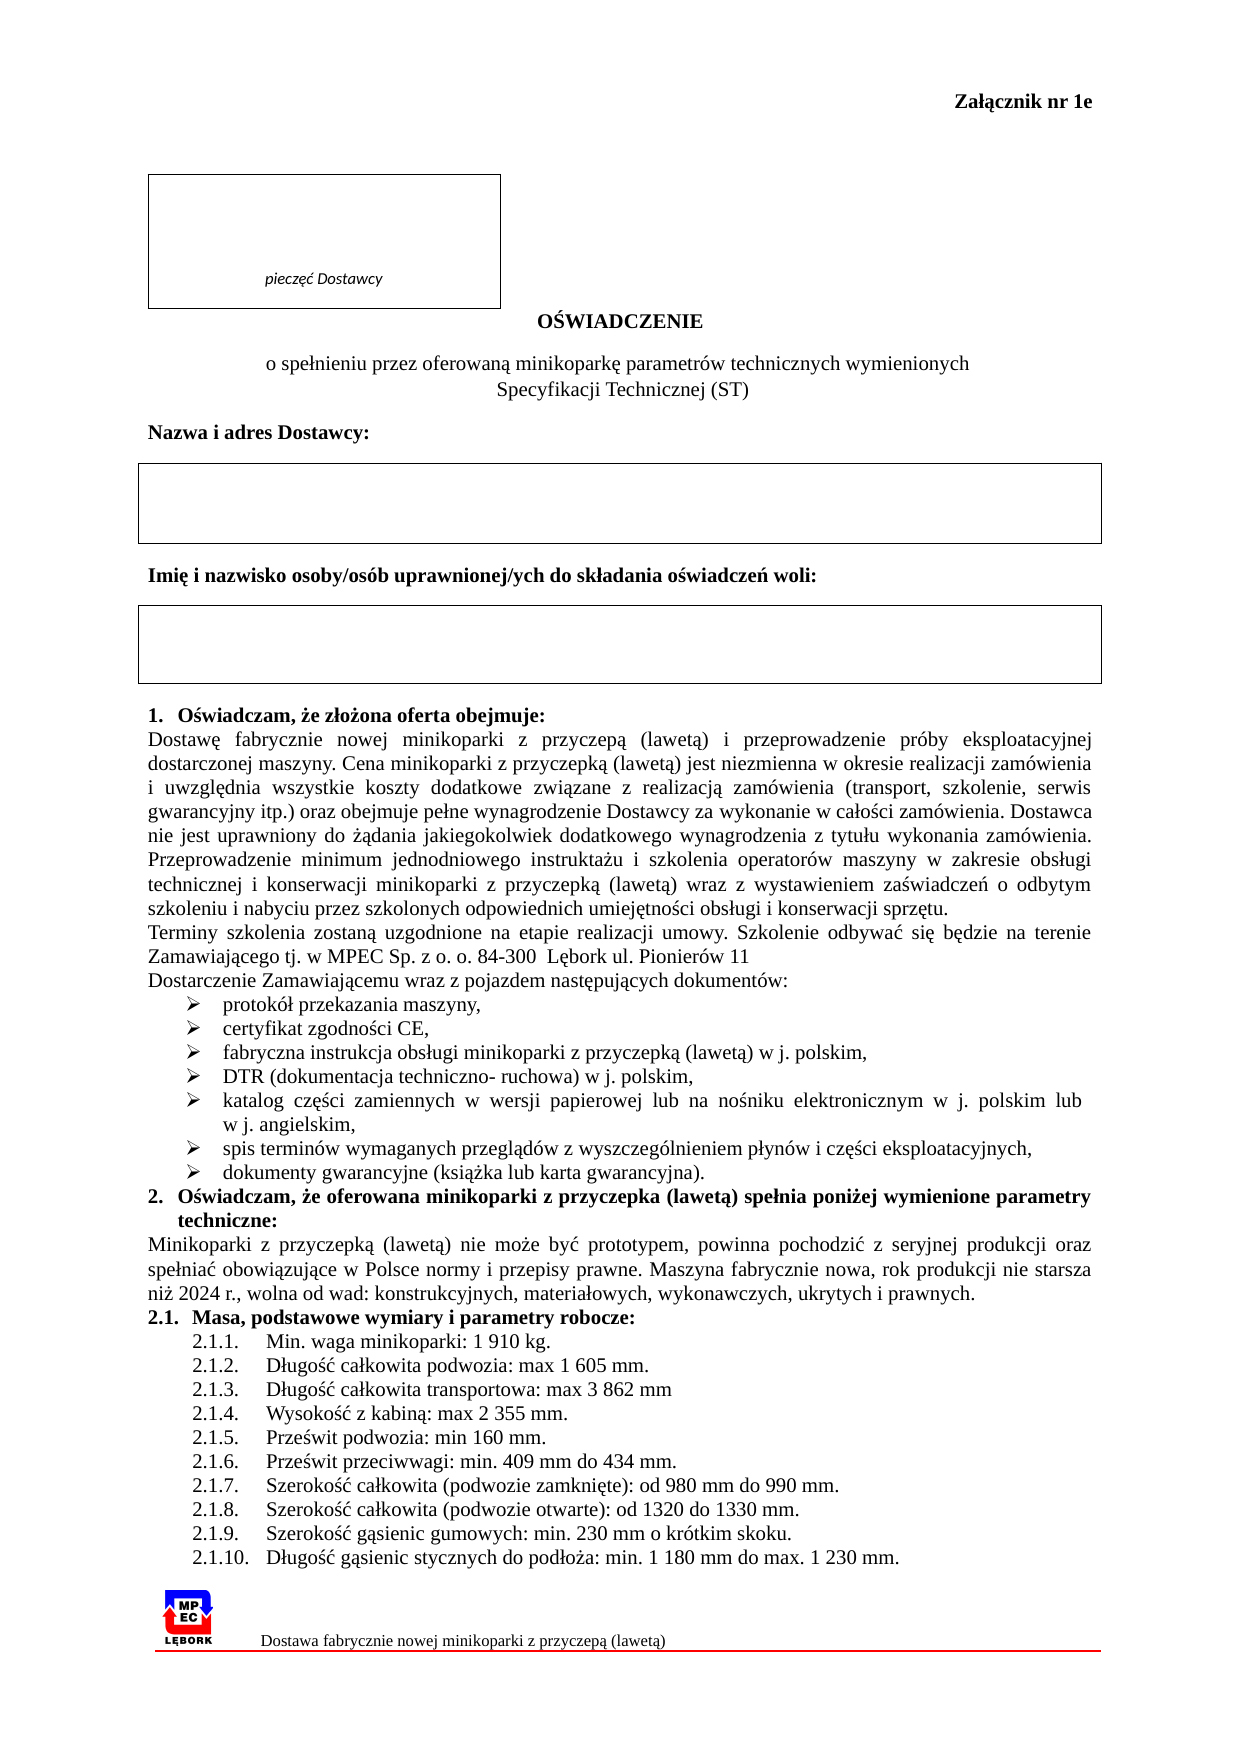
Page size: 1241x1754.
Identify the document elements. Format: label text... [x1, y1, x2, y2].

list katalog części zamiennych w wersji papierowej lub na nośniku elektronicznym w j. polskim lub w j. angielskim, [185, 1088, 1093, 1136]
list spis terminów wymaganych przeglądów z wyszczególnieniem płynów i części eksploatacyjnych, [185, 1136, 1093, 1160]
list Długość całkowita podwozia: max 1 605 mm. [192, 1353, 1093, 1377]
text Terminy szkolenia zostaną uzgodnione na etapie realizacji umowy. Szkolenie odbywać się będzie na terenie Zamawiającego tj. w MPEC Sp. z o. o. 84-300 Lębork ul. Pionierów 11 [148, 919, 1093, 968]
text Nazwa i adres Dostawcy: [148, 420, 1093, 444]
list Szerokość gąsienic gumowych: min. 230 mm o krótkim skoku. [192, 1521, 1093, 1545]
list Długość gąsienic stycznych do podłoża: min. 1 180 mm do max. 1 230 mm. [192, 1545, 1093, 1569]
list DTR (dokumentacja techniczno- ruchowa) w j. polskim, [185, 1064, 1093, 1088]
picture [162, 1590, 213, 1646]
list Prześwit przeciwwagi: min. 409 mm do 434 mm. [192, 1449, 1093, 1473]
list fabryczna instrukcja obsługi minikoparki z przyczepką (lawetą) w j. polskim, [185, 1040, 1093, 1064]
list Masa, podstawowe wymiary i parametry robocze: [148, 1304, 1093, 1329]
text OŚWIADCZENIE [148, 309, 1093, 333]
text Dostarczenie Zamawiającemu wraz z pojazdem następujących dokumentów: [148, 968, 1093, 992]
list Wysokość z kabiną: max 2 355 mm. [192, 1401, 1093, 1425]
list Prześwit podwozia: min 160 mm. [192, 1425, 1093, 1449]
list Oświadczam, że złożona oferta obejmuje: [148, 703, 1093, 727]
text Dostawę fabrycznie nowej minikoparki z przyczepą (lawetą) i przeprowadzenie próby eksploatacyjnej dostarczonej maszyny. Cena minikoparki z przyczepką (lawetą) jest niezmienna w okresie realizacji zamówienia i uwzględnia wszystkie koszty dodatkowe związane z realizacją zamówienia (transport, szkolenie, serwis gwarancyjny itp.) oraz obejmuje pełne wynagrodzenie Dostawcy za wykonanie w całości zamówienia. Dostawca nie jest uprawniony do żądania jakiegokolwiek dodatkowego wynagrodzenia z tytułu wykonania zamówienia. Przeprowadzenie minimum jednodniowego instruktażu i szkolenia operatorów maszyny w zakresie obsługi technicznej i konserwacji minikoparki z przyczepką (lawetą) wraz z wystawieniem zaświadczeń o odbytym szkoleniu i nabyciu przez szkolonych odpowiednich umiejętności obsługi i konserwacji sprzętu. [148, 727, 1093, 919]
text Minikoparki z przyczepką (lawetą) nie może być prototypem, powinna pochodzić z seryjnej produkcji oraz spełniać obowiązujące w Polsce normy i przepisy prawne. Maszyna fabrycznie nowa, rok produkcji nie starsza niż 2024 r., wolna od wad: konstrukcyjnych, materiałowych, wykonawczych, ukrytych i prawnych. [148, 1232, 1093, 1304]
list dokumenty gwarancyjne (książka lub karta gwarancyjna). [185, 1160, 1093, 1184]
table_header pieczęć Dostawcy [149, 175, 500, 308]
text o spełnieniu przez oferowaną minikoparkę parametrów technicznych wymienionych Specyfikacji Technicznej (ST) [148, 351, 1093, 401]
list protokół przekazania maszyny, [185, 992, 1093, 1016]
list Szerokość całkowita (podwozie zamknięte): od 980 mm do 990 mm. [192, 1473, 1093, 1497]
list Długość całkowita transportowa: max 3 862 mm [192, 1377, 1093, 1401]
list Min. waga minikoparki: 1 910 kg. [192, 1329, 1093, 1353]
list Szerokość całkowita (podwozie otwarte): od 1320 do 1330 mm. [192, 1497, 1093, 1521]
list certyfikat zgodności CE, [185, 1016, 1093, 1040]
text Załącznik nr 1e [148, 89, 1093, 113]
list Oświadczam, że oferowana minikoparki z przyczepka (lawetą) spełnia poniżej wymienione parametry techniczne: [148, 1184, 1093, 1232]
text Imię i nazwisko osoby/osób uprawnionej/ych do składania oświadczeń woli: [148, 562, 1093, 587]
